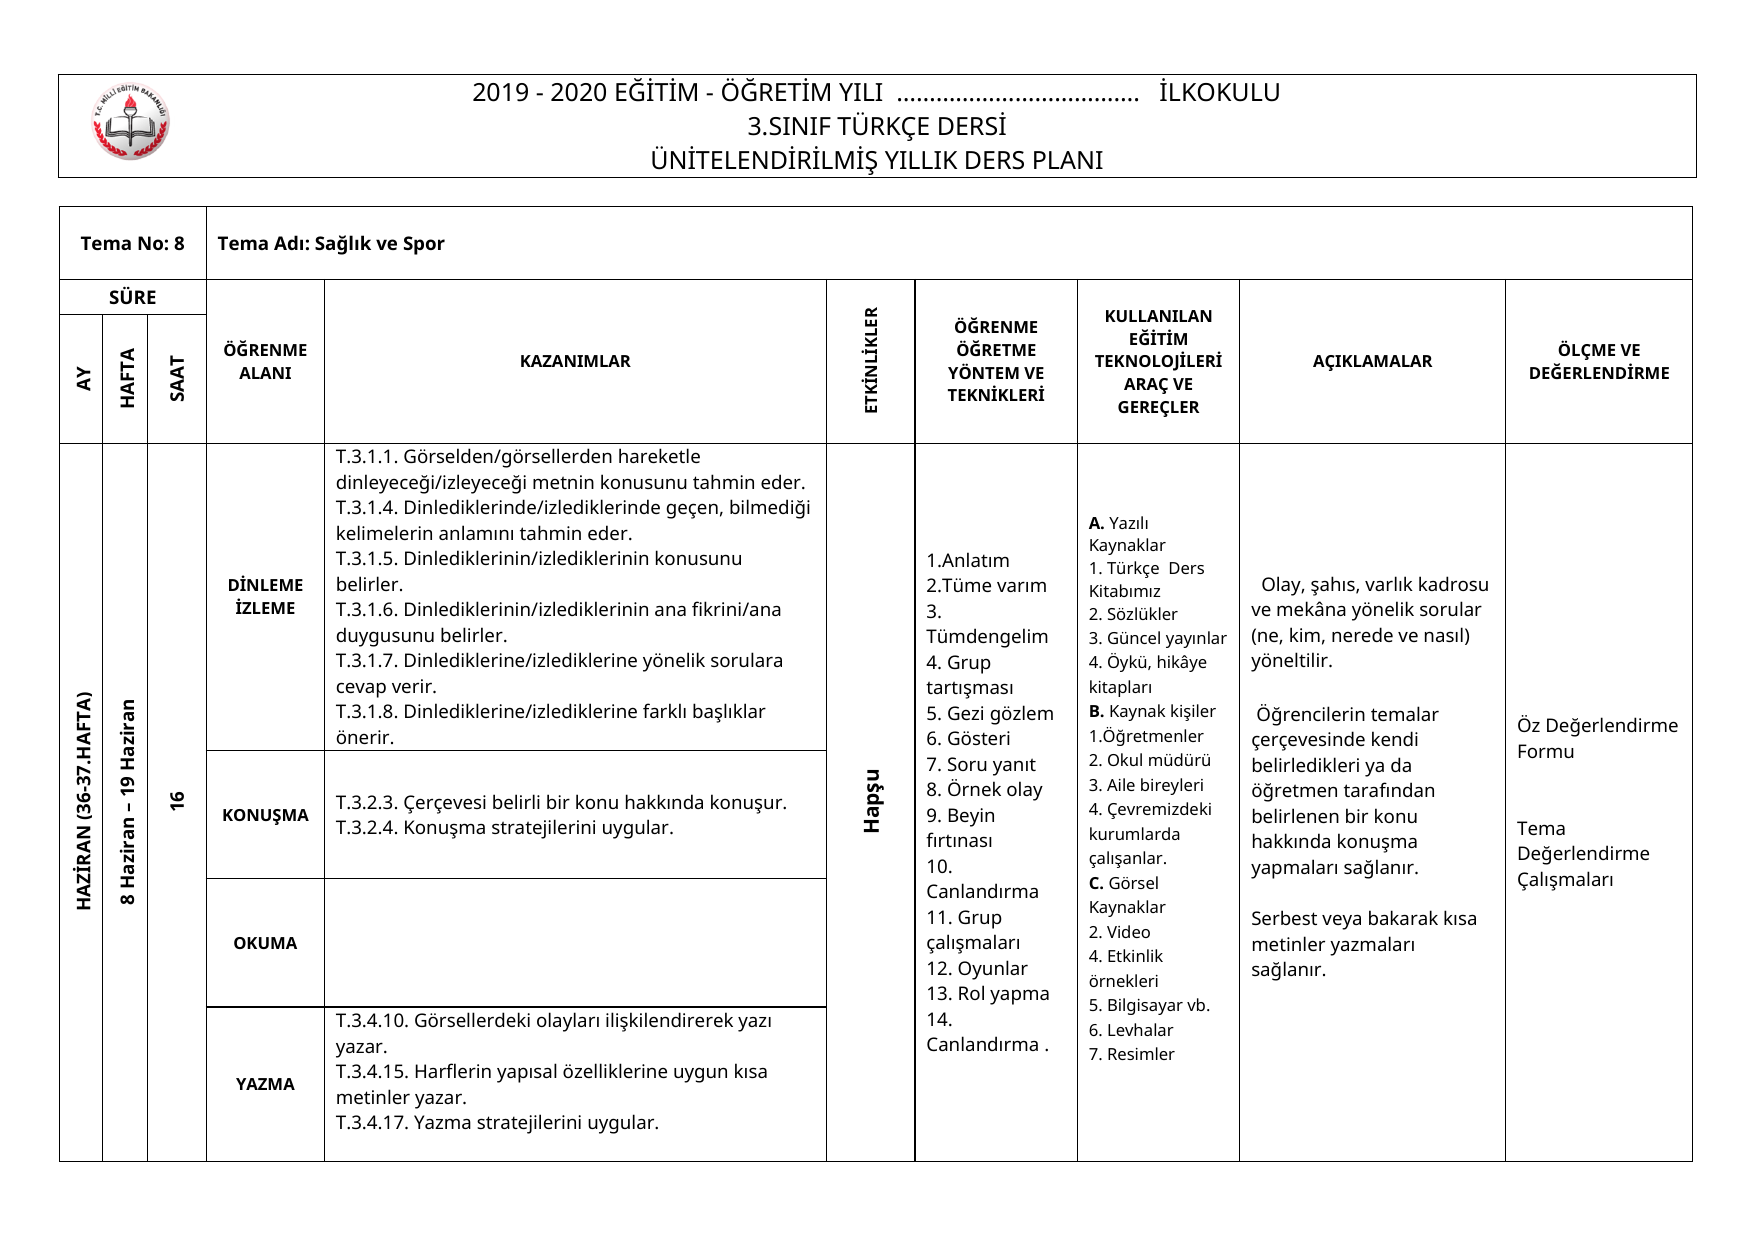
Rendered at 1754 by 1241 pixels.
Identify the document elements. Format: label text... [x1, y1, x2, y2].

table_cell A. Yazılı Kaynaklar 1. Türkçe Ders Kitabımız 2. Sözlükler 3. Güncel yayınlar 4. Öykü, hikâye kitapları B. Kaynak kişiler 1.Öğretmenler 2. Okul müdürü 3. Aile bireyleri 4. Çevremizdeki kurumlarda çalışanlar. C. Görsel Kaynaklar 2. Video 4. Etkinlik örnekleri 5. Bilgisayar vb. 6. Levhalar 7. Resimler [1078, 444, 1239, 1161]
table_cell 1.Anlatım 2.Tüme varım 3. Tümdengelim 4. Grup tartışması 5. Gezi gözlem 6. Gösteri 7. Soru yanıt 8. Örnek olay 9. Beyin fırtınası 10. Canlandırma 11. Grup çalışmaları 12. Oyunlar 13. Rol yapma 14. Canlandırma . [916, 444, 1077, 1161]
table_cell KONUŞMA [207, 751, 324, 878]
table_cell Olay, şahıs, varlık kadrosu ve mekâna yönelik sorular (ne, kim, nerede ve nasıl) yöneltilir. Öğrencilerin temalar çerçevesinde kendi belirledikleri ya da öğretmen tarafından belirlenen bir konu hakkında konuşma yapmaları sağlanır. Serbest veya bakarak kısa metinler yazmaları sağlanır. [1240, 444, 1505, 1161]
table_cell SAAT [148, 315, 206, 443]
table_cell KULLANILAN EĞİTİM TEKNOLOJİLERİ ARAÇ VE GEREÇLER [1078, 280, 1239, 443]
table_cell AÇIKLAMALAR [1240, 280, 1505, 443]
table_cell ÖLÇME VE DEĞERLENDİRME [1506, 280, 1692, 443]
table_cell T.3.2.3. Çerçevesi belirli bir konu hakkında konuşur. T.3.2.4. Konuşma stratejilerini uygular. [325, 751, 826, 878]
table_cell Hapşu [827, 444, 914, 1161]
table_header Tema No: 8 [60, 207, 206, 279]
table_cell HAZİRAN (36-37.HAFTA) [60, 444, 102, 1161]
table_cell 8 Haziran – 19 Haziran [103, 444, 147, 1161]
table_cell T.3.1.1. Görselden/görsellerden hareketle dinleyeceği/izleyeceği metnin konusunu tahmin eder. T.3.1.4. Dinlediklerinde/izlediklerinde geçen, bilmediği kelimelerin anlamını tahmin eder. T.3.1.5. Dinlediklerinin/izlediklerinin konusunu belirler. T.3.1.6. Dinlediklerinin/izlediklerinin ana fikrini/ana duygusunu belirler. T.3.1.7. Dinlediklerine/izlediklerine yönelik sorulara cevap verir. T.3.1.8. Dinlediklerine/izlediklerine farklı başlıklar önerir. [325, 444, 826, 750]
table_header Tema Adı: Sağlık ve Spor [207, 207, 1692, 279]
table_cell [325, 879, 826, 1006]
table_cell AY [60, 315, 102, 443]
table_cell ETKİNLİKLER [827, 280, 914, 443]
table_cell YAZMA [207, 1008, 324, 1161]
table_cell KAZANIMLAR [325, 280, 826, 443]
table_cell OKUMA [207, 879, 324, 1006]
table_cell HAFTA [103, 315, 147, 443]
table_cell DİNLEME İZLEME [207, 444, 324, 750]
table_cell ÖĞRENME ÖĞRETME YÖNTEM VE TEKNİKLERİ [916, 280, 1077, 443]
table_cell ÖĞRENME ALANI [207, 280, 324, 443]
table_cell SÜRE [60, 280, 206, 314]
table_cell 16 [148, 444, 206, 1161]
table_cell Öz Değerlendirme Formu Tema Değerlendirme Çalışmaları [1506, 444, 1692, 1161]
table_cell T.3.4.10. Görsellerdeki olayları ilişkilendirerek yazı yazar. T.3.4.15. Harflerin yapısal özelliklerine uygun kısa metinler yazar. T.3.4.17. Yazma stratejilerini uygular. [325, 1008, 826, 1161]
picture [85, 77, 175, 167]
